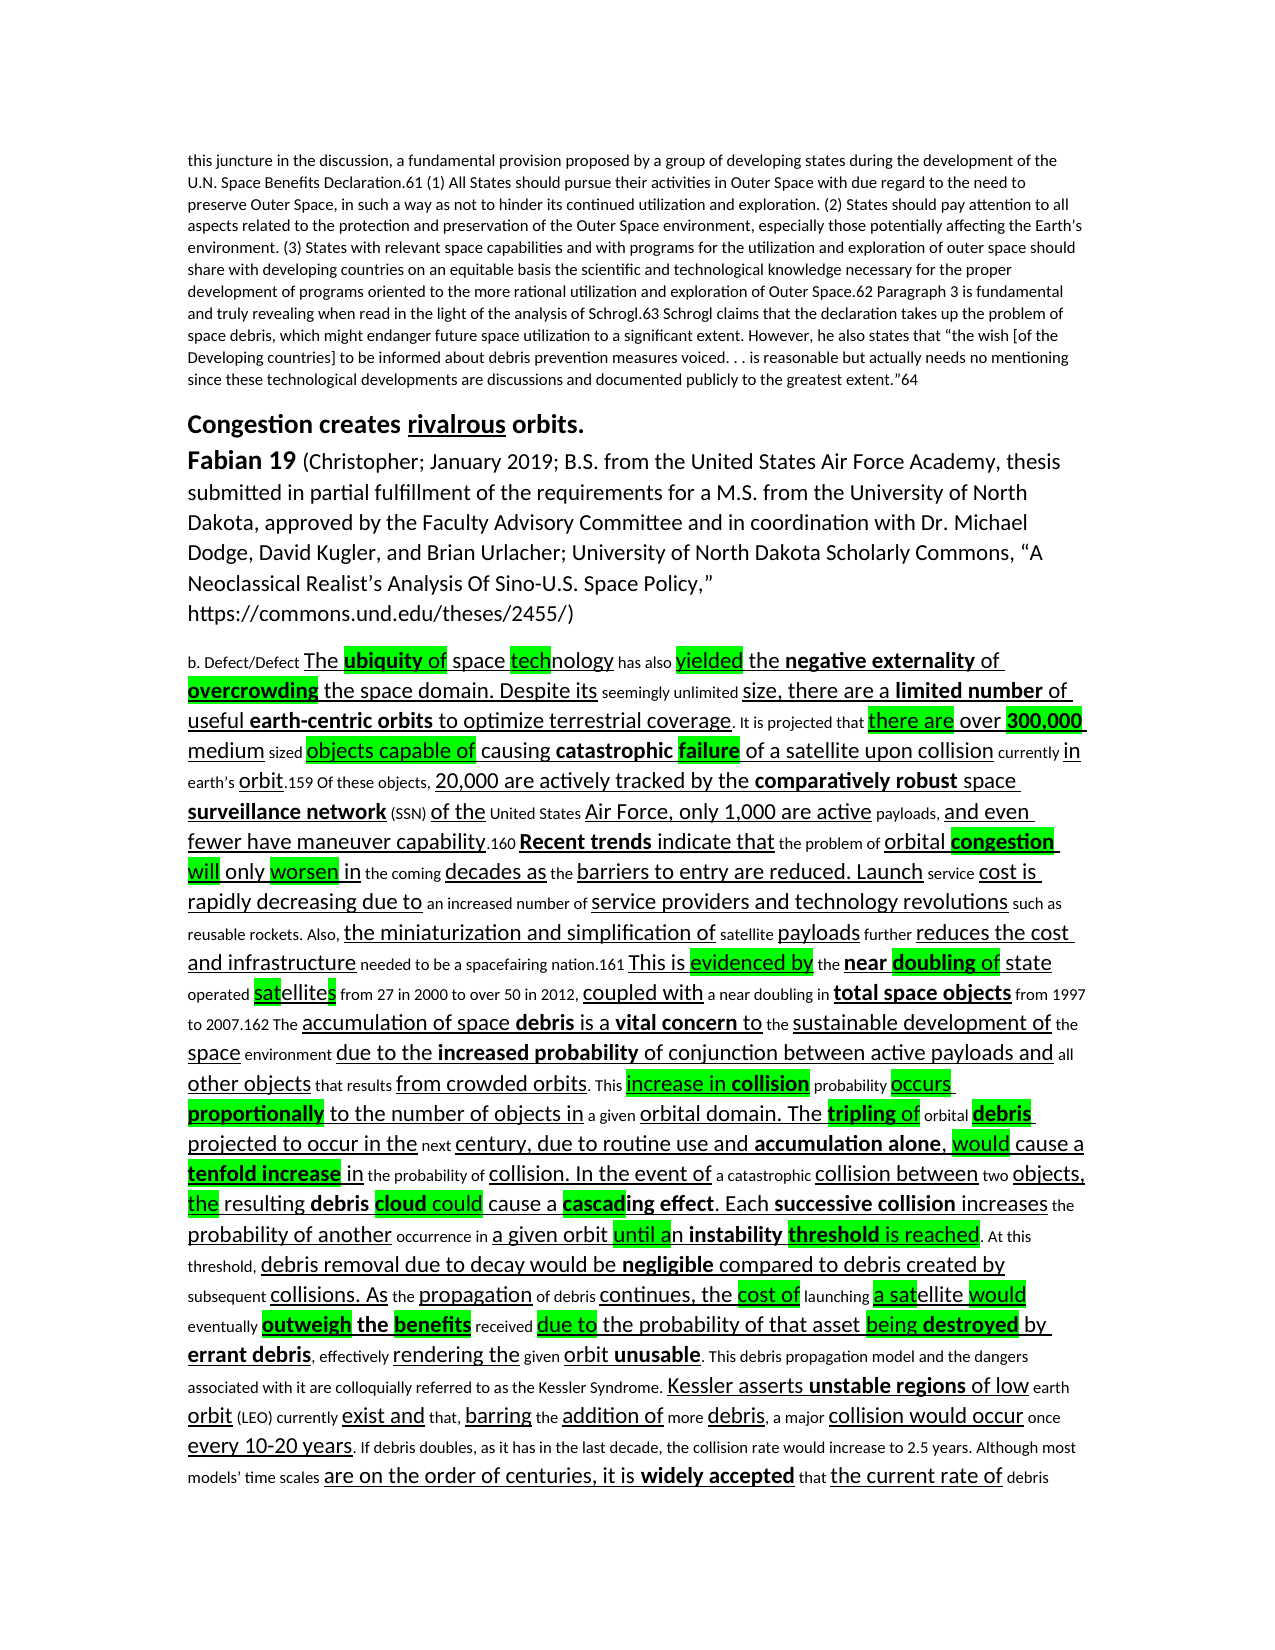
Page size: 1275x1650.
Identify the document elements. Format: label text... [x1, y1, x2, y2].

subtitle Congestion creates rivalrous orbits. [187, 407, 1087, 440]
text Fabian 19 (Christopher; January 2019; B.S. from the United States Air Force Academy, thesis submitted in partial fulfillment of the requirements for a M.S. from the University of North Dakota, approved by the Faculty Advisory Committee and in coordination with Dr. Michael Dodge, David Kugler, and Brian Urlacher; University of North Dakota Scholarly Commons, “A Neoclassical Realist’s Analysis Of Sino-U.S. Space Policy,” https://commons.und.edu/theses/2455/) [187, 443, 1087, 627]
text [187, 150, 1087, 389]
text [187, 646, 1087, 1489]
